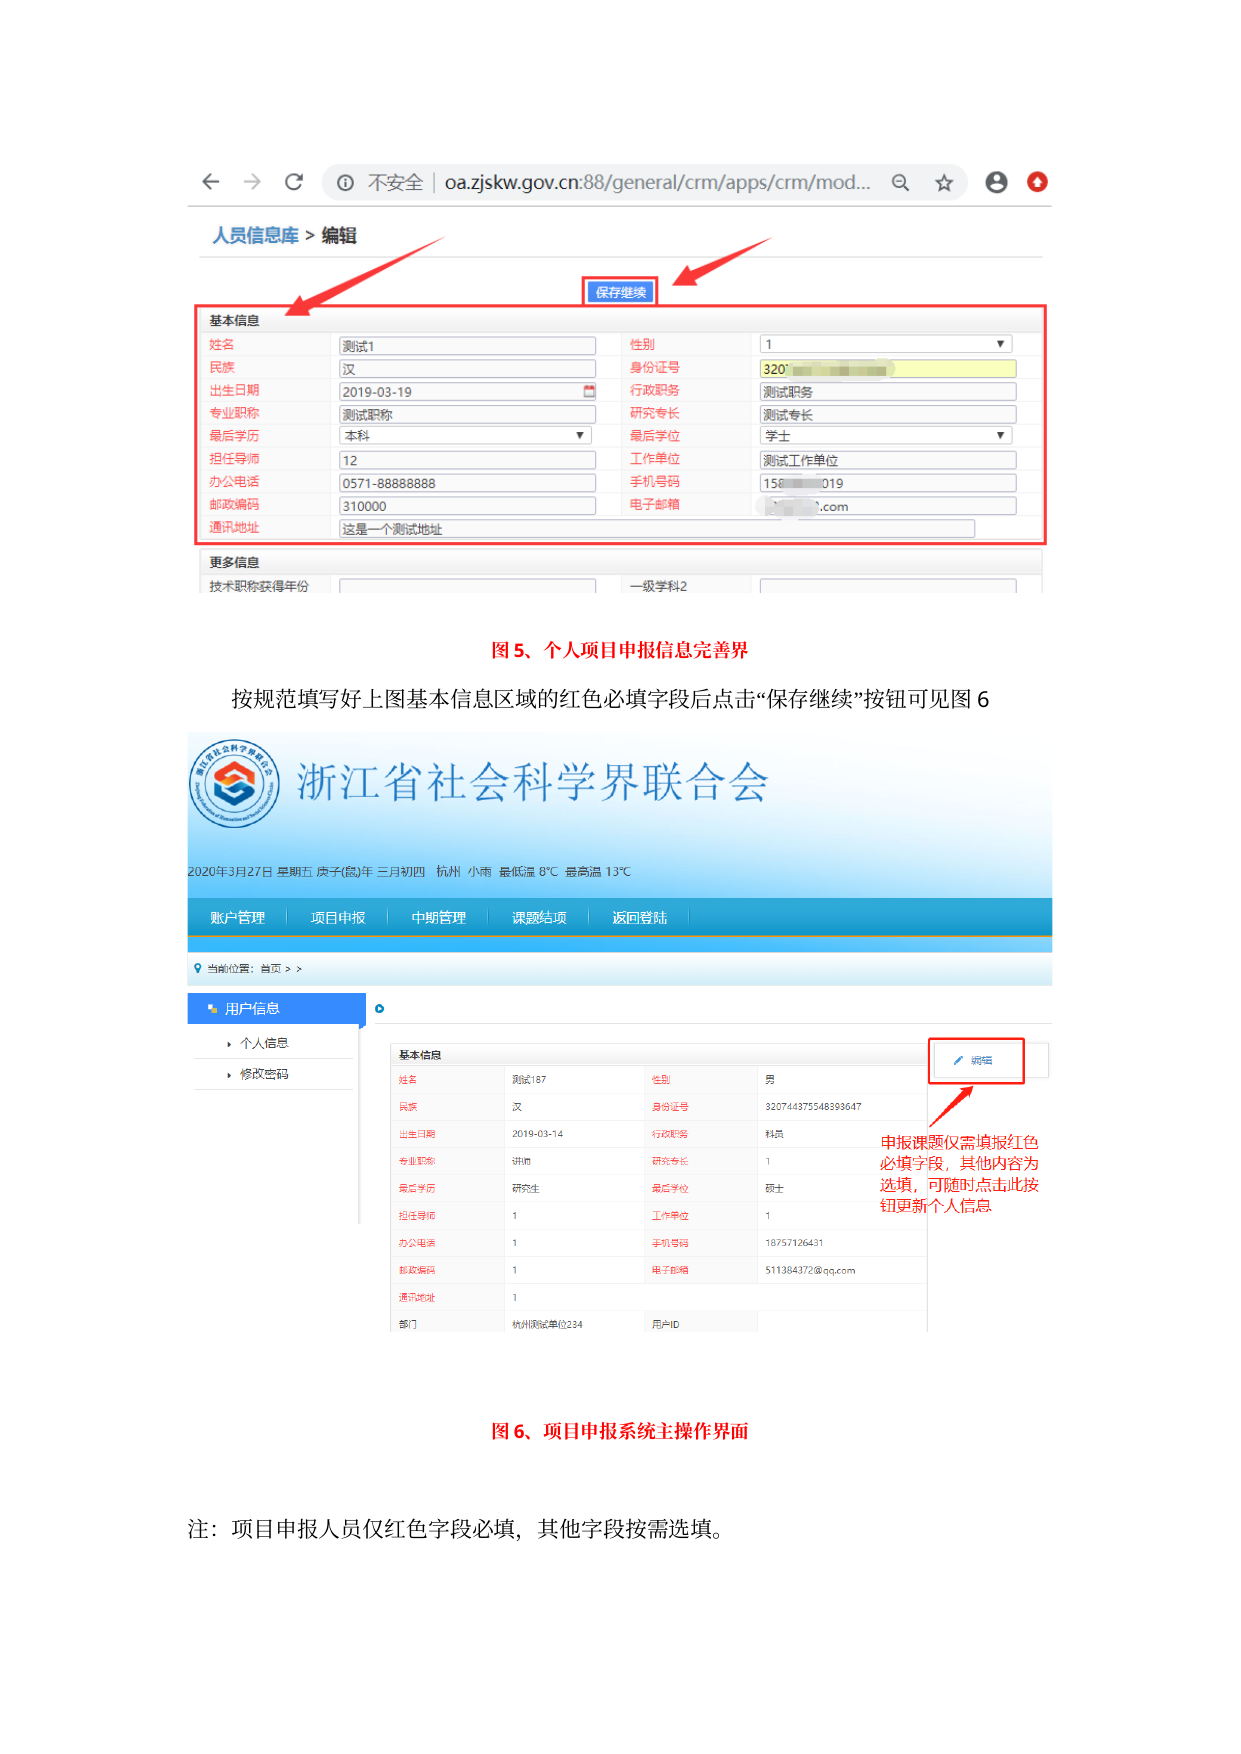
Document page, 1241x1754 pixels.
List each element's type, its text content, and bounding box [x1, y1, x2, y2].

list 图6、项目申报系统主操作界面 [187, 1415, 1053, 1448]
list 注：项目申报人员仅红色字段必填，其他字段按需选填。 [187, 1514, 1053, 1546]
picture [187, 936, 1053, 1332]
picture [187, 162, 1052, 593]
list 按规范填写好上图基本信息区域的红色必填字段后点击“保存继续”按钮可见图6 [187, 683, 1053, 715]
picture [187, 732, 1053, 932]
list 图5、个人项目申报信息完善界 [187, 634, 1053, 666]
